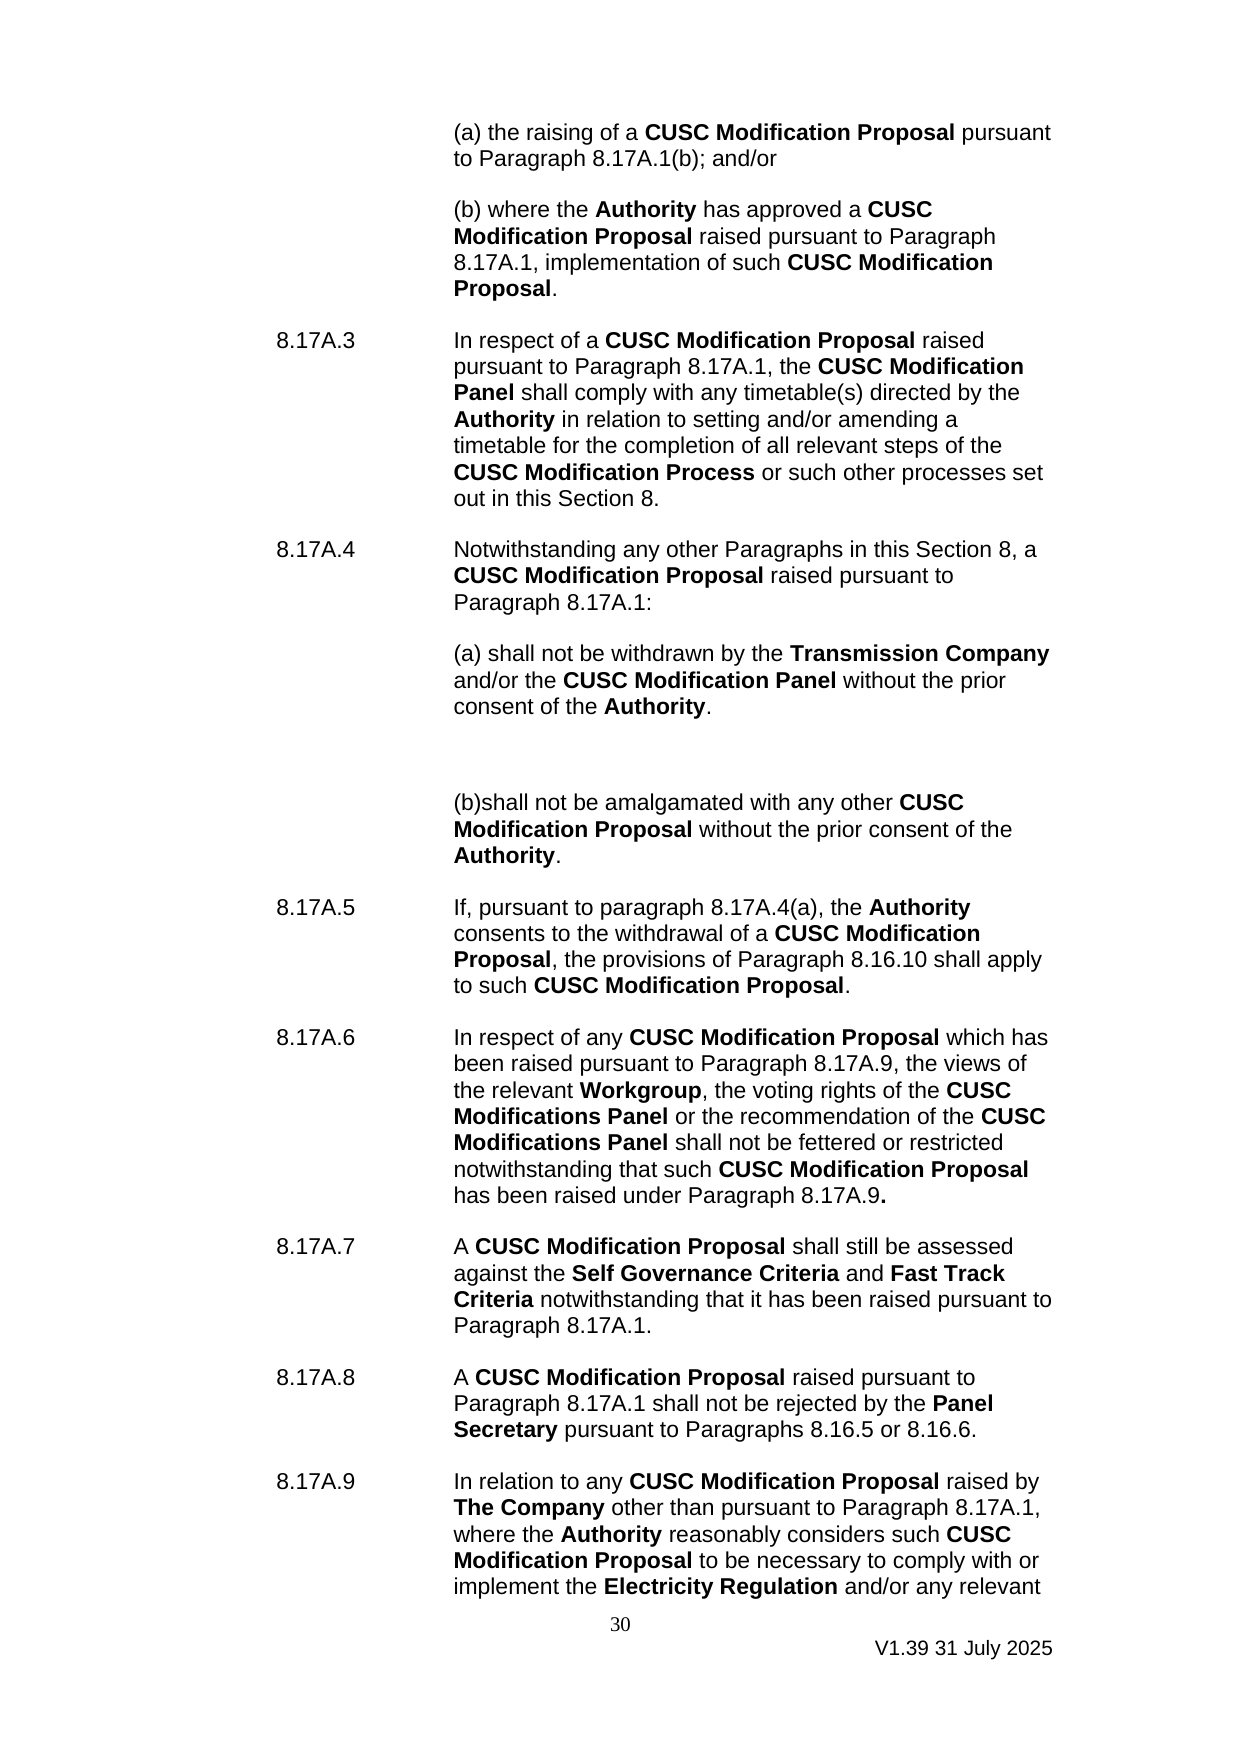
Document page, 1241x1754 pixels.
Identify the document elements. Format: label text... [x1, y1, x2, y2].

subtitle (b)shall not be amalgamated with any other CUSC Modification Proposal without the prior consent of the Authority. [453, 789, 1053, 868]
subtitle 8.17A.7 A CUSC Modification Proposal shall still be assessed against the Self Governance Criteria Fast Track Criteria notwithsting that it has been raised pursuant to Paragraph 8.17A.1. [276, 1233, 1053, 1339]
subtitle 8.17A.8 A CUSC Modification Proposal raised pursuant to Paragraph 8.17A.1 shall not be rejected by the Panel Secretary pursuant to Paragraphs 8.16.5 or 8.16.6. [276, 1364, 1053, 1443]
subtitle 8.17A.5 If, pursuant to paragraph 8.17A.4(a), the Authority consents to the withdrawal of a CUSC Modification Proposal, the provisions of Paragraph 8.16.10 shall apply to such CUSC Modification Proposal. [276, 893, 1053, 999]
subtitle (a) the raising of a CUSC Modification Proposal pursuant to Paragraph 8.17A.1(b); /or [276, 118, 1053, 171]
subtitle 8.17A.3 In respect of a CUSC Modification Proposal raised pursuant to Paragraph 8.17A.1, the CUSC Modification Panel shall comply with any timetable(s) directed by the Authority in relation to setting and/or amending a timetable for the completion of all relevant steps of the CUSC Modification Process or such other processes set out in this Section 8. [276, 327, 1053, 511]
subtitle (a) shall not be withdrawn by the Transmission Company /or the CUSC Modification Panel without the prior consent of the Authority. [378, 640, 1053, 719]
subtitle (b) where the Authority has approved a CUSC Modification Proposal raised pursuant to Paragraph 8.17A.1, implementation of such CUSC Modification Proposal. [276, 196, 1053, 302]
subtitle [276, 1468, 1053, 1599]
subtitle 8.17A.4 Notwithsting any other Paragraphs in this Section 8, a CUSC Modification Proposal raised pursuant to Paragraph 8.17A.1: [276, 536, 1053, 615]
subtitle 8.17A.6 In respect of any CUSC Modification Proposal which has been raised pursuant to Paragraph 8.17A.9, the views of the relevant Workgroup, the voting rights of the CUSC Modifications Panel or the recommendation of the CUSC Modifications Panel shall not be fettered or restricted notwithsting that such CUSC Modification Proposal has been raised under Paragraph 8.17A.9. [276, 1024, 1053, 1208]
